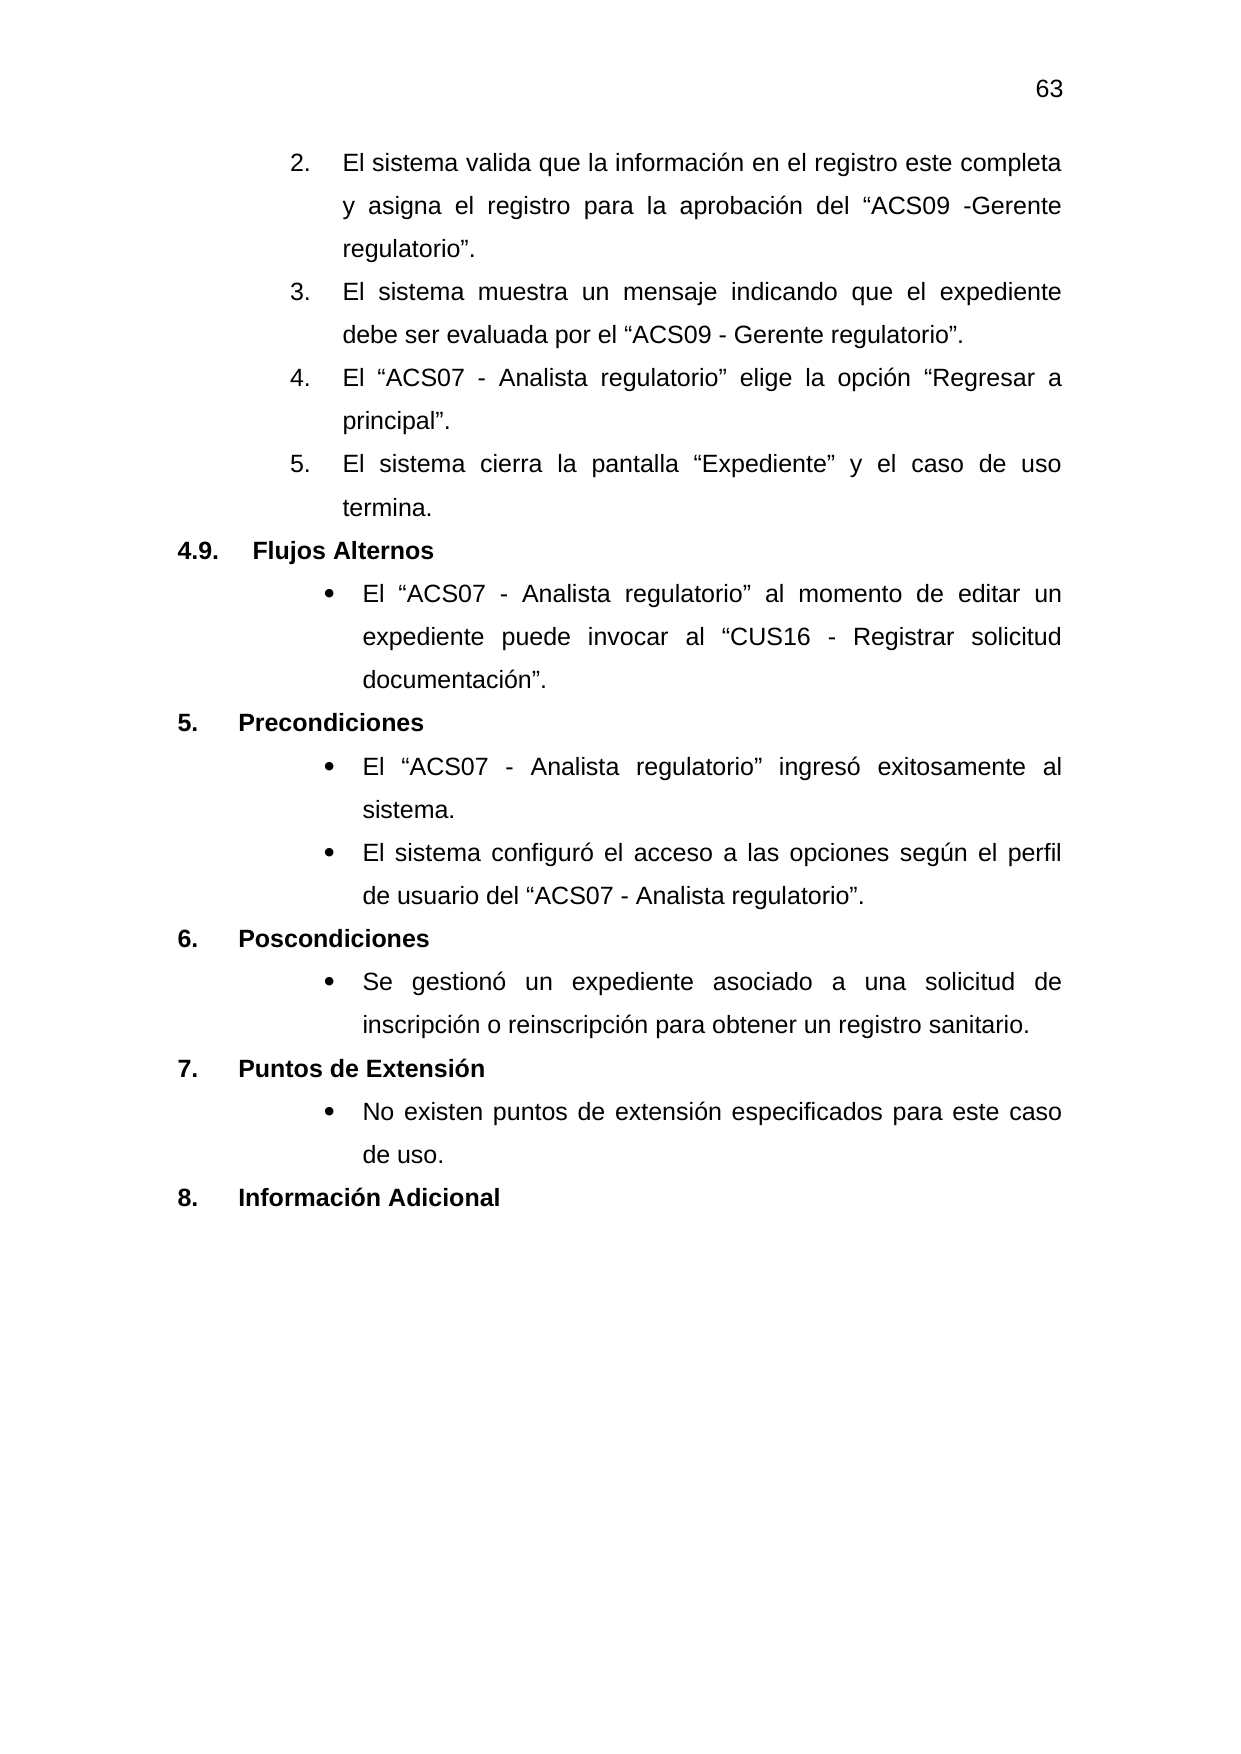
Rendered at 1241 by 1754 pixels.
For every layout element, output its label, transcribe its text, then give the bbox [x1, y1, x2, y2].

list Flujos Alternos [177, 536, 1063, 564]
list No existen puntos de extensión especificados para este caso de uso. [325, 1097, 1063, 1169]
list El sistema valida que la información en el registro este completa y asigna el registro para la aprobación del “ACS09 -Gerente regulatorio”. [290, 148, 1063, 263]
list El “ACS07 - Analista regulatorio” al momento de editar un expediente puede invocar al “CUS16 - Registrar solicitud documentación”. [325, 579, 1063, 694]
list El sistema muestra un mensaje indicando que el expediente debe ser evaluada por el “ACS09 - Gerente regulatorio”. [290, 277, 1063, 349]
list El sistema configuró el acceso a las opciones según el perfil de usuario del “ACS07 - Analista regulatorio”. [325, 838, 1063, 910]
list Información Adicional [177, 1183, 1063, 1212]
list El sistema cierra la pantalla “Expediente” y el caso de uso termina. [290, 449, 1063, 521]
list Puntos de Extensión [177, 1054, 1063, 1082]
list El “ACS07 - Analista regulatorio” elige la opción “Regresar a principal”. [290, 363, 1063, 435]
list El “ACS07 - Analista regulatorio” ingresó exitosamente al sistema. [325, 751, 1063, 823]
list Se gestionó un expediente asociado a una solicitud de inscripción o reinscripción para obtener un registro sanitario. [325, 967, 1063, 1039]
list Poscondiciones [177, 924, 1063, 953]
list Precondiciones [177, 708, 1063, 737]
